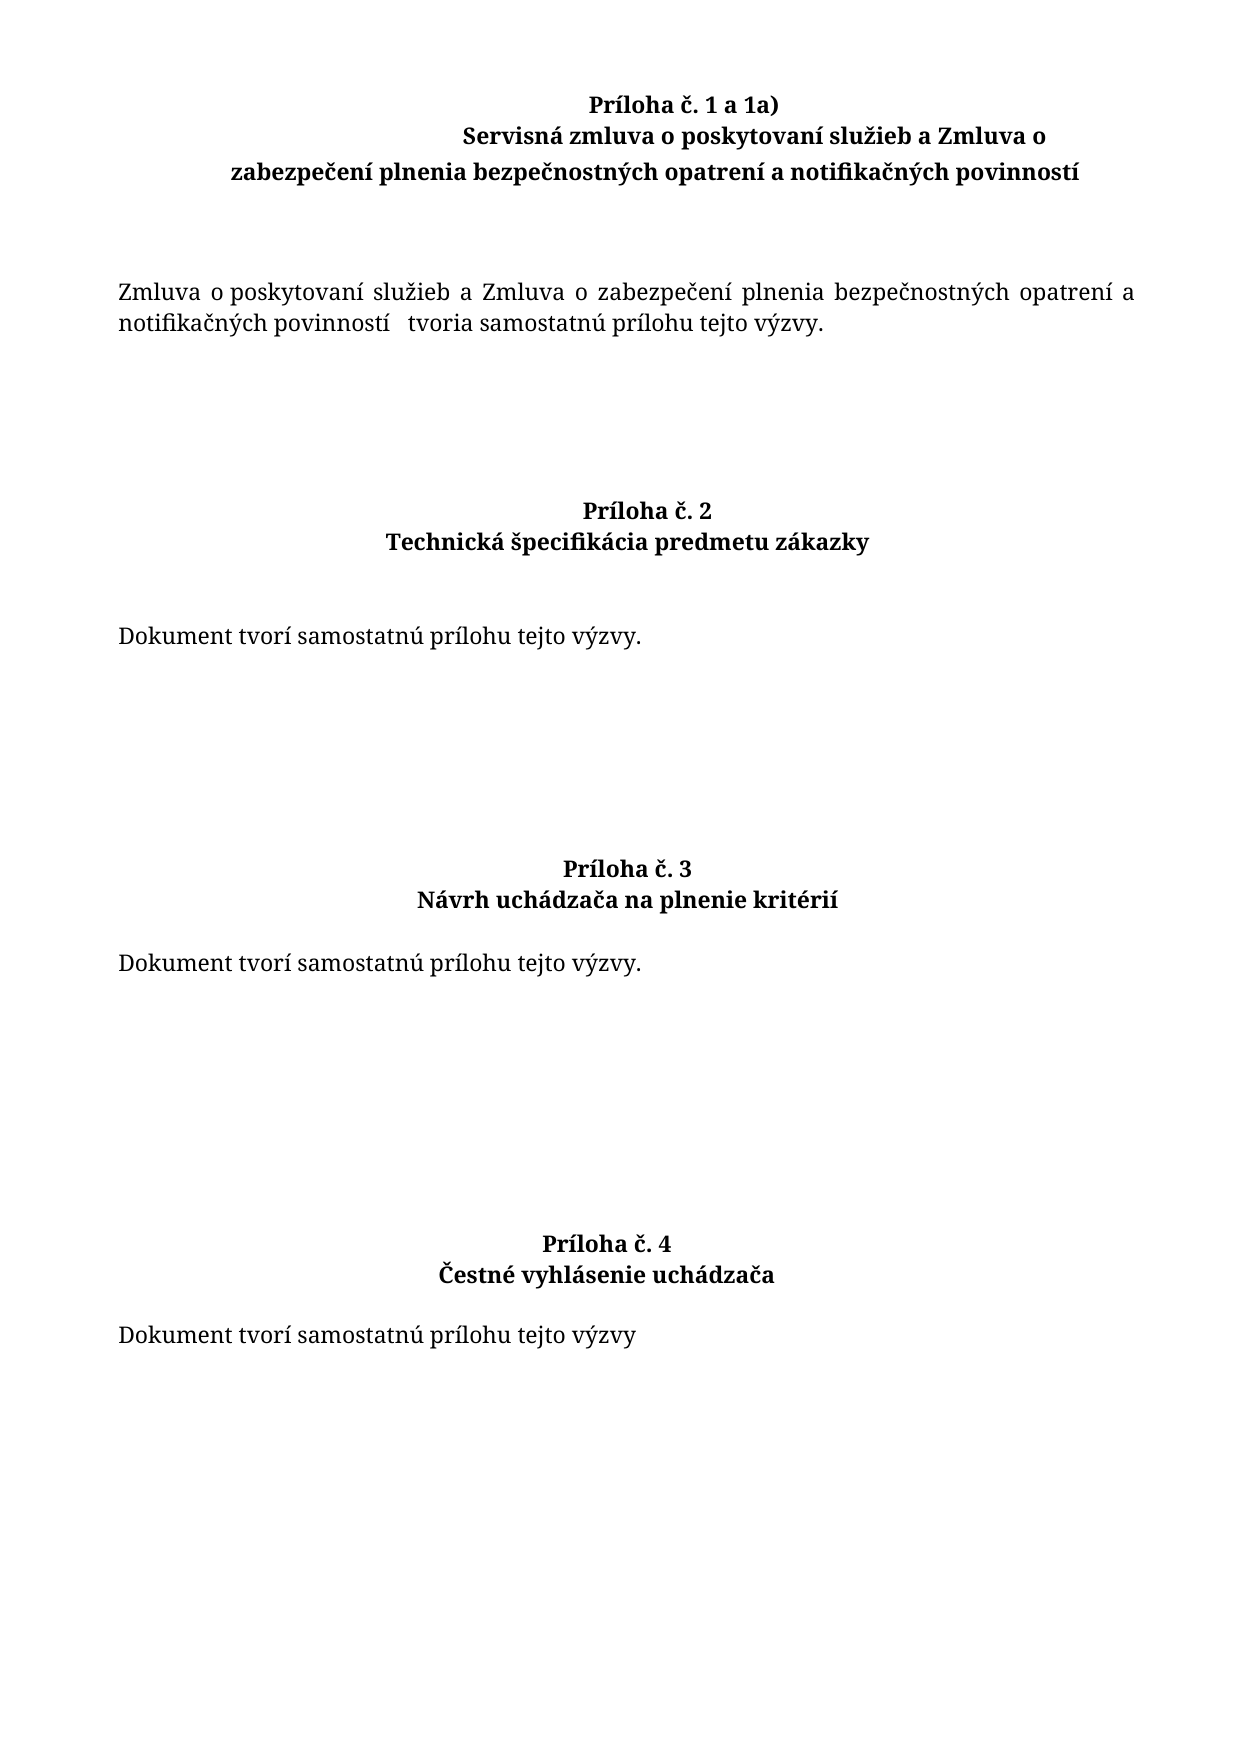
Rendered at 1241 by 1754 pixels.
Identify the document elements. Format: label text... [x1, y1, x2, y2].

text Príloha č. 2 [118, 495, 1137, 526]
text Čestné vyhlásenie uchádzača [118, 1259, 1095, 1290]
text Dokument tvorí samostatnú prílohu tejto výzvy. [118, 620, 1137, 651]
text Dokument tvorí samostatnú prílohu tejto výzvy [118, 1319, 1137, 1350]
text Príloha č. 4 [118, 1228, 1095, 1259]
text Zmluva o poskytovaní služieb a Zmluva o zabezpečení plnenia bezpečnostných opatrení a notifikačných povinností tvoria samostatnú prílohu tejto výzvy. [118, 276, 1137, 338]
text Príloha č. 3 [118, 853, 1137, 884]
text Dokument tvorí samostatnú prílohu tejto výzvy. [118, 946, 1137, 978]
list Servisná zmluva o poskytovaní služieb a Zmluva o zabezpečení plnenia bezpečnostných opatrení a notifikačných povinností [231, 120, 1137, 187]
text Príloha č. 1 a 1a) [118, 89, 1137, 120]
text Návrh uchádzača na plnenie kritérií [118, 884, 1137, 915]
text Technická špecifikácia predmetu zákazky [118, 526, 1137, 557]
